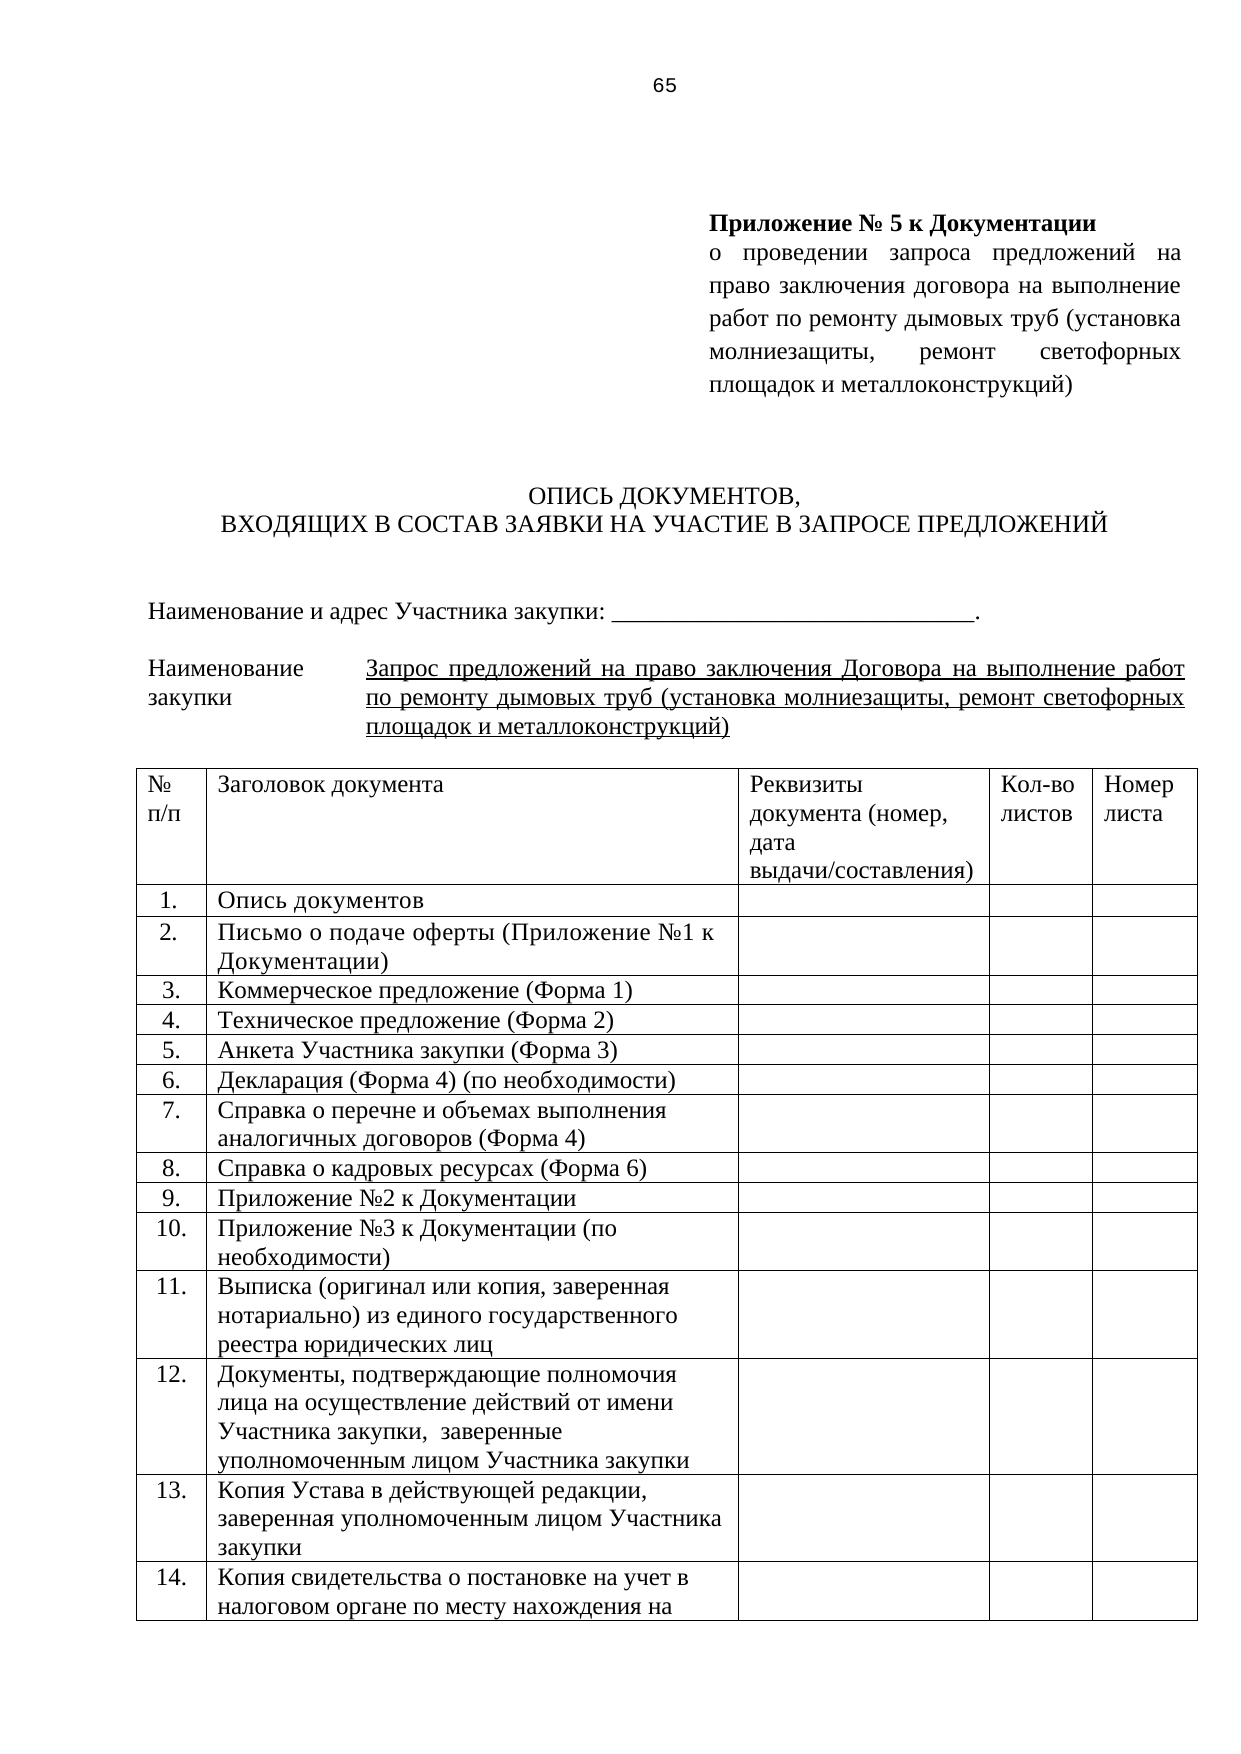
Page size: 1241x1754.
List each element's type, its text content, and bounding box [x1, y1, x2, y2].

table_cell 1. [137, 885, 206, 916]
table_cell 12. [137, 1359, 206, 1474]
table_cell [739, 1271, 989, 1358]
table_cell [739, 1475, 989, 1561]
table_cell 3. [137, 976, 206, 1004]
table_cell 7. [137, 1095, 206, 1152]
text ОПИСЬ ДОКУМЕНТОВ, [148, 481, 1181, 509]
table_cell Копия Устава в действующей редакции, заверенная уполномоченным лицом Участника закупки [207, 1475, 738, 1561]
table_header Наименование закупки [136, 653, 354, 739]
table_cell 6. [137, 1065, 206, 1094]
table_cell Приложение №2 к Документации [207, 1183, 738, 1212]
table_cell [739, 885, 989, 916]
table_cell [739, 1065, 989, 1094]
table_cell Справка о перечне и объемах выполнения аналогичных договоров (Форма 4) [207, 1095, 738, 1152]
table_cell [990, 1005, 1092, 1034]
table_cell [990, 1359, 1092, 1474]
table_cell [739, 1359, 989, 1474]
table_cell Опись документов [207, 885, 738, 916]
table_cell [739, 1005, 989, 1034]
table_cell 10. [137, 1213, 206, 1270]
table_cell 4. [137, 1005, 206, 1034]
table_cell [990, 1213, 1092, 1270]
table_header Заголовок документа [207, 769, 738, 884]
table_cell [1093, 1005, 1197, 1034]
table_cell [1093, 1562, 1197, 1619]
table_cell [1093, 1035, 1197, 1064]
table_cell Техническое предложение (Форма 2) [207, 1005, 738, 1034]
table_cell [990, 1562, 1092, 1619]
table_cell [1093, 976, 1197, 1004]
table_cell 11. [137, 1271, 206, 1358]
table_cell Анкета Участника закупки (Форма 3) [207, 1035, 738, 1064]
table_cell Письмо о подаче оферты (Приложение №1 к Документации) [207, 917, 738, 974]
table_cell 13. [137, 1475, 206, 1561]
table_header Реквизиты документа (номер, дата выдачи/составления) [739, 769, 989, 884]
table_cell [990, 1153, 1092, 1182]
table_cell [1093, 1475, 1197, 1561]
table_cell [739, 917, 989, 974]
table_cell [739, 1183, 989, 1212]
table_cell Коммерческое предложение (Форма 1) [207, 976, 738, 1004]
table_cell [1093, 1183, 1197, 1212]
table_cell [739, 1035, 989, 1064]
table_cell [207, 1562, 738, 1619]
table_cell [990, 1035, 1092, 1064]
table_cell [990, 1065, 1092, 1094]
table_cell 8. [137, 1153, 206, 1182]
table_cell [990, 1095, 1092, 1152]
table_cell [1093, 1271, 1197, 1358]
table_cell [1093, 917, 1197, 974]
table_cell [739, 976, 989, 1004]
table_header Запрос предложений на право заключения Договора на выполнение работ по ремонту дымовых труб (установка молниезащиты, ремонт светофорных площадок и металлоконструкций) [354, 653, 1196, 739]
subtitle Приложение № 5 к Документации [709, 208, 1181, 237]
table_cell Приложение №3 к Документации (по необходимости) [207, 1213, 738, 1270]
table_cell [739, 1095, 989, 1152]
table_cell [739, 1213, 989, 1270]
table_cell [739, 1562, 989, 1619]
table_cell [1093, 885, 1197, 916]
table_header № п/п [137, 769, 206, 884]
table_cell [1093, 1213, 1197, 1270]
table_cell [739, 1153, 989, 1182]
table_cell [990, 885, 1092, 916]
text Наименование и адрес Участника закупки: _____________________________. [148, 596, 1181, 624]
table_cell [990, 1271, 1092, 1358]
table_cell 14. [137, 1562, 206, 1619]
table_cell [1093, 1153, 1197, 1182]
table_header Номер листа [1093, 769, 1197, 884]
table_cell 5. [137, 1035, 206, 1064]
table_cell Выписка (оригинал или копия, заверенная нотариально) из единого государственного реестра юридических лиц [207, 1271, 738, 1358]
table_cell [1093, 1065, 1197, 1094]
table_cell 2. [137, 917, 206, 974]
table_cell Справка о кадровых ресурсах (Форма 6) [207, 1153, 738, 1182]
text ВХОДЯЩИХ В СОСТАВ ЗАЯВКИ НА УЧАСТИЕ В ЗАПРОСЕ ПРЕДЛОЖЕНИЙ [148, 509, 1181, 538]
table_cell [990, 1183, 1092, 1212]
table_cell [990, 1475, 1092, 1561]
table_cell [1093, 1359, 1197, 1474]
table_cell [990, 976, 1092, 1004]
table_header Кол-во листов [990, 769, 1092, 884]
table_cell Документы, подтверждающие полномочия лица на осуществление действий от имени Участника закупки, заверенные уполномоченным лицом Участника закупки [207, 1359, 738, 1474]
table_cell Декларация (Форма 4) (по необходимости) [207, 1065, 738, 1094]
text о проведении запроса предложений на право заключения договора на выполнение работ по ремонту дымовых труб (установка молниезащиты, ремонт светофорных площадок и металлоконструкций) [709, 237, 1181, 398]
table_cell [990, 917, 1092, 974]
table_cell [1093, 1095, 1197, 1152]
table_cell 9. [137, 1183, 206, 1212]
